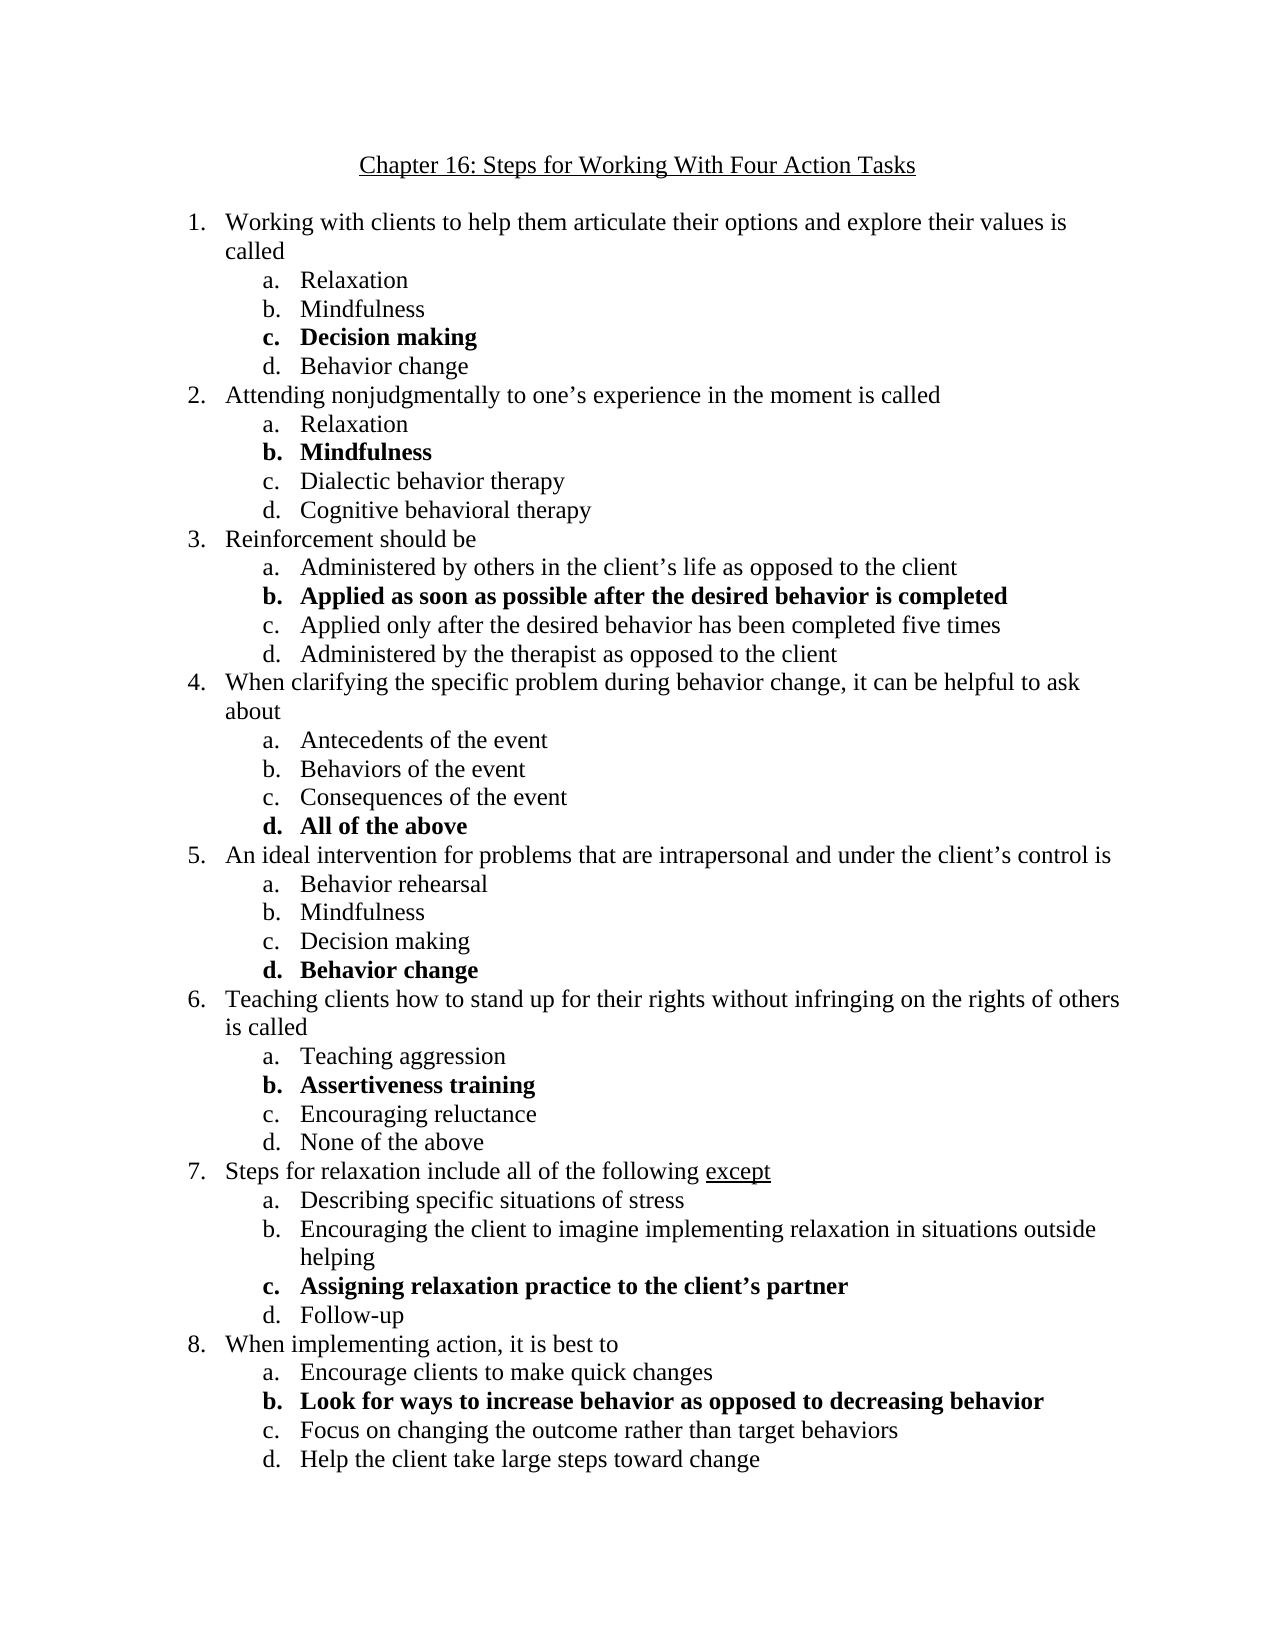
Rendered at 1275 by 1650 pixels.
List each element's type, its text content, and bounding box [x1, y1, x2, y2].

list Focus on changing the outcome rather than target behaviors [262, 1415, 1125, 1444]
list Behaviors of the event [262, 754, 1125, 782]
list When clarifying the specific problem during behavior change, it can be helpful to ask about [187, 667, 1125, 725]
list Decision making [262, 322, 1125, 351]
list Administered by the therapist as opposed to the client [262, 639, 1125, 667]
list Relaxation [262, 265, 1125, 294]
list Consequences of the event [262, 782, 1125, 811]
list Mindfulness [262, 437, 1125, 466]
list Assertiveness training [262, 1070, 1125, 1099]
list Behavior change [262, 955, 1125, 984]
list Describing specific situations of stress [262, 1185, 1125, 1214]
list Encourage clients to make quick changes [262, 1357, 1125, 1386]
list Applied as soon as possible after the desired behavior is completed [262, 581, 1125, 610]
list Encouraging the client to imagine implementing relaxation in situations outside helping [262, 1214, 1125, 1271]
list Dialectic behavior therapy [262, 466, 1125, 495]
list Mindfulness [262, 897, 1125, 926]
list Teaching aggression [262, 1041, 1125, 1070]
list Encouraging reluctance [262, 1099, 1125, 1127]
list Decision making [262, 926, 1125, 955]
list Mindfulness [262, 294, 1125, 322]
list Cognitive behavioral therapy [262, 495, 1125, 524]
list Administered by others in the client’s life as opposed to the client [262, 552, 1125, 581]
list Behavior rehearsal [262, 869, 1125, 897]
list Steps for relaxation include all of the following except [187, 1156, 1125, 1185]
list Relaxation [262, 409, 1125, 437]
list An ideal intervention for problems that are intrapersonal and under the client’s control is [187, 840, 1125, 869]
list Antecedents of the event [262, 725, 1125, 754]
list None of the above [262, 1127, 1125, 1156]
list Help the client take large steps toward change [262, 1444, 1125, 1472]
list Follow-up [262, 1300, 1125, 1329]
text Chapter 16: Steps for Working With Four Action Tasks [150, 150, 1125, 179]
list Teaching clients how to stand up for their rights without infringing on the rights of others is called [187, 984, 1125, 1041]
list When implementing action, it is best to [187, 1329, 1125, 1357]
list Look for ways to increase behavior as opposed to decreasing behavior [262, 1386, 1125, 1415]
list Attending nonjudgmentally to one’s experience in the moment is called [187, 380, 1125, 409]
list Working with clients to help them articulate their options and explore their values is called [187, 207, 1125, 265]
list Applied only after the desired behavior has been completed five times [262, 610, 1125, 639]
list Assigning relaxation practice to the client’s partner [262, 1271, 1125, 1300]
list Reinforcement should be [187, 524, 1125, 552]
list Behavior change [262, 351, 1125, 380]
list All of the above [262, 811, 1125, 840]
